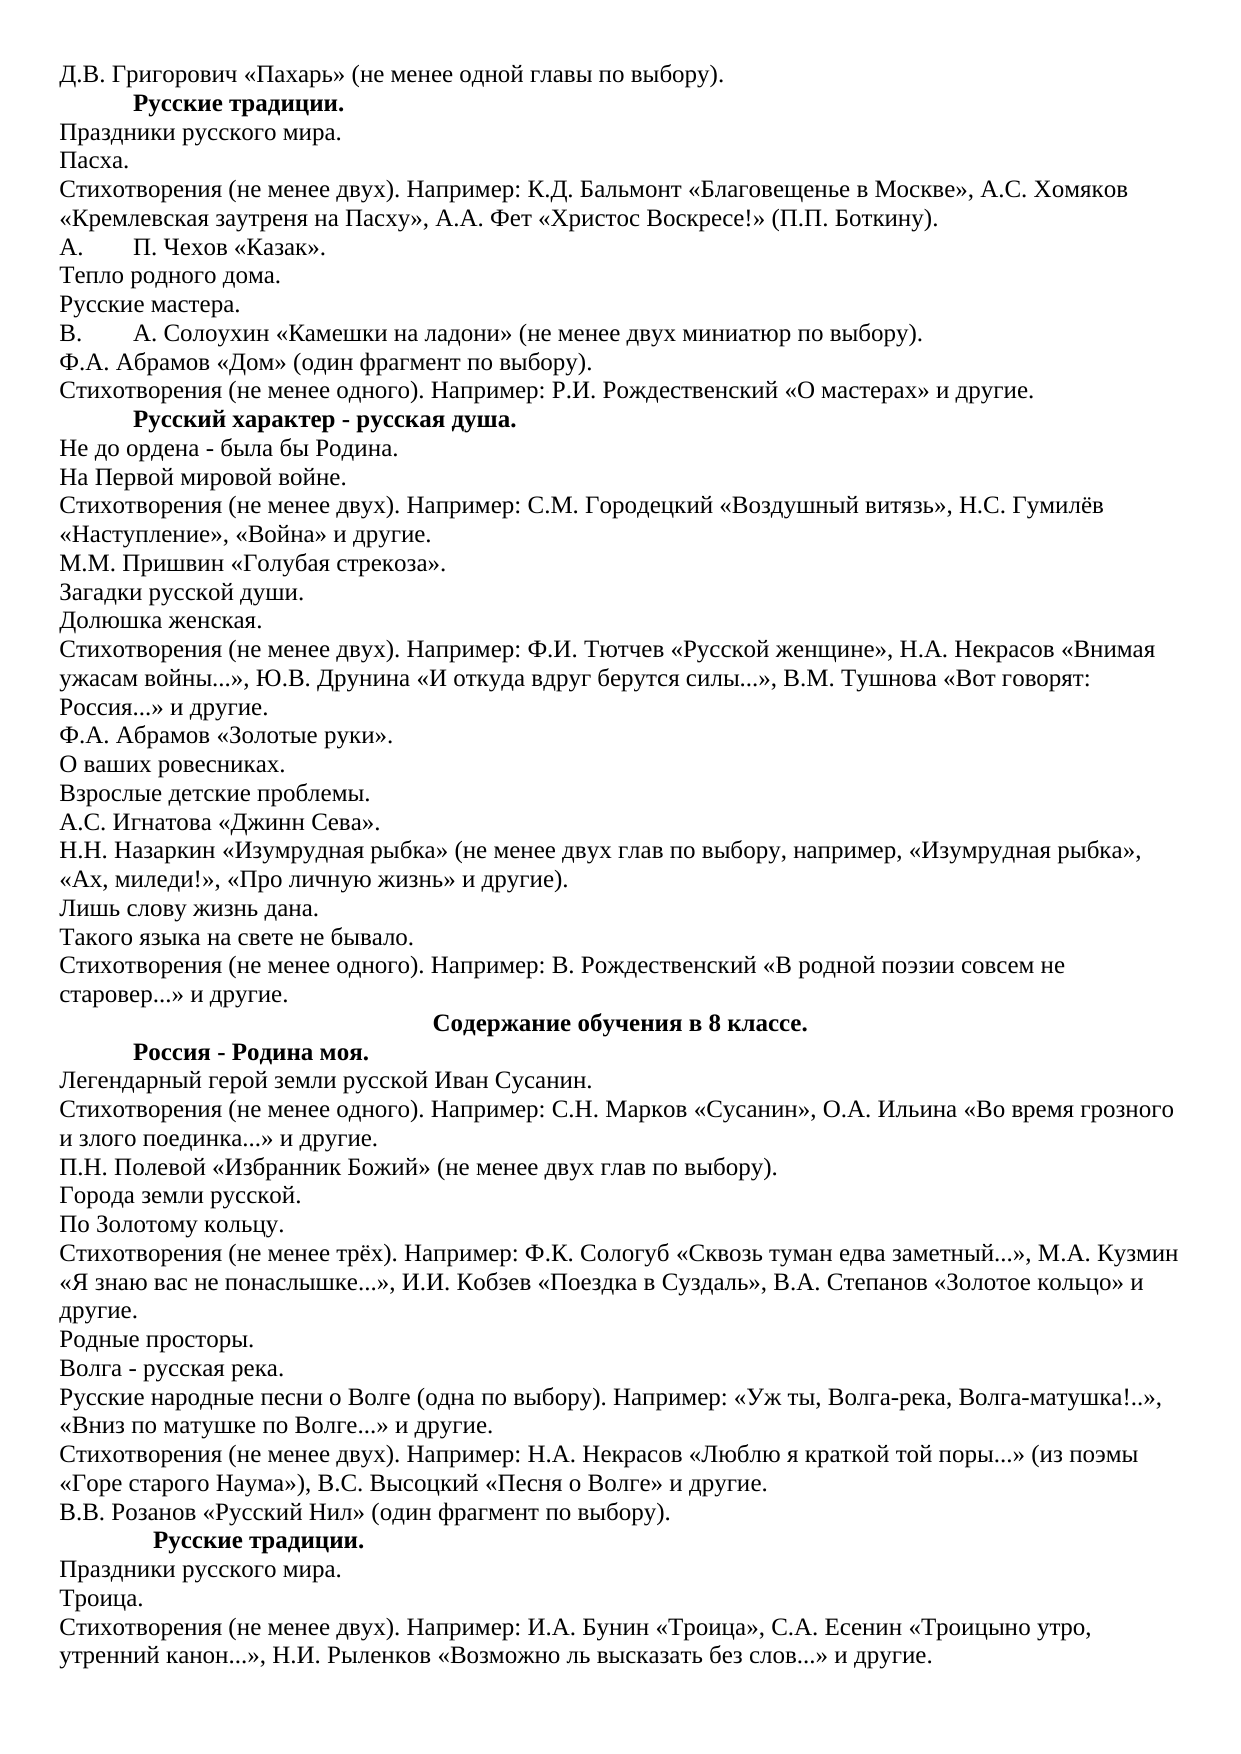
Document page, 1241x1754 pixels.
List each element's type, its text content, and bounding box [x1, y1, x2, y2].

text Долюшка женская. [59, 605, 1181, 634]
text Русские мастера. [59, 289, 1181, 318]
text Ф.А. Абрамов «Золотые руки». [59, 720, 1181, 749]
text Праздники русского мира. [59, 117, 1181, 145]
text Стихотворения (не менее трёх). Например: Ф.К. Сологуб «Сквозь туман едва заметный...», М.А. Кузмин «Я знаю вас не понаслышке...», И.И. Кобзев «Поездка в Суздаль», В.А. Степанов «Золотое кольцо» и другие. [59, 1238, 1181, 1324]
text Н.Н. Назаркин «Изумрудная рыбка» (не менее двух глав по выбору, например, «Изумрудная рыбка», «Ах, миледи!», «Про личную жизнь» и другие). [59, 835, 1181, 893]
text Стихотворения (не менее одного). Например: Р.И. Рождественский «О мастерах» и другие. [59, 375, 1181, 404]
text Стихотворения (не менее одного). Например: С.Н. Марков «Сусанин», О.А. Ильина «Во время грозного и злого поединка...» и другие. [59, 1094, 1181, 1152]
text Русские народные песни о Волге (одна по выбору). Например: «Уж ты, Волга-река, Волга-матушка!..», «Вниз по матушке по Волге...» и другие. [59, 1382, 1181, 1439]
text Русский характер - русская душа. [59, 404, 1181, 433]
text Пасха. [59, 145, 1181, 174]
text А.С. Игнатова «Джинн Сева». [59, 807, 1181, 835]
text Взрослые детские проблемы. [59, 778, 1181, 807]
text По Золотому кольцу. [59, 1209, 1181, 1238]
text Россия - Родина моя. [59, 1037, 1181, 1065]
text Стихотворения (не менее двух). Например: К.Д. Бальмонт «Благовещенье в Москве», А.С. Хомяков «Кремлевская заутреня на Пасху», А.А. Фет «Христос Воскресе!» (П.П. Боткину). [59, 174, 1181, 232]
text О ваших ровесниках. [59, 749, 1181, 778]
text Стихотворения (не менее двух). Например: С.М. Городецкий «Воздушный витязь», Н.С. Гумилёв «Наступление», «Война» и другие. [59, 490, 1181, 548]
text Не до ордена - была бы Родина. [59, 433, 1181, 462]
text Стихотворения (не менее одного). Например: В. Рождественский «В родной поэзии совсем не старовер...» и другие. [59, 950, 1181, 1008]
text Ф.А. Абрамов «Дом» (один фрагмент по выбору). [59, 347, 1181, 375]
text Праздники русского мира. [59, 1554, 1181, 1583]
text Стихотворения (не менее двух). Например: Н.А. Некрасов «Люблю я краткой той поры...» (из поэмы «Горе старого Наума»), В.С. Высоцкий «Песня о Волге» и другие. [59, 1439, 1181, 1497]
text В.В. Розанов «Русский Нил» (один фрагмент по выбору). [59, 1497, 1181, 1525]
text Легендарный герой земли русской Иван Сусанин. [59, 1065, 1181, 1094]
text Города земли русской. [59, 1180, 1181, 1209]
text Д.В. Григорович «Пахарь» (не менее одной главы по выбору). [59, 59, 1181, 88]
text Троица. [59, 1583, 1181, 1612]
text М.М. Пришвин «Голубая стрекоза». [59, 548, 1181, 577]
text П.Н. Полевой «Избранник Божий» (не менее двух глав по выбору). [59, 1152, 1181, 1180]
text Волга - русская река. [59, 1353, 1181, 1382]
text Родные просторы. [59, 1324, 1181, 1353]
text Русские традиции. [59, 1525, 1181, 1554]
text Загадки русской души. [59, 577, 1181, 605]
text Стихотворения (не менее двух). Например: И.А. Бунин «Троица», С.А. Есенин «Троицыно утро, утренний канон...», Н.И. Рыленков «Возможно ль высказать без слов...» и другие. [59, 1612, 1181, 1669]
text Тепло родного дома. [59, 260, 1181, 289]
text Стихотворения (не менее двух). Например: Ф.И. Тютчев «Русской женщине», Н.А. Некрасов «Внимая ужасам войны...», Ю.В. Друнина «И откуда вдруг берутся силы...», В.М. Тушнова «Вот говорят: Россия...» и другие. [59, 634, 1181, 720]
text На Первой мировой войне. [59, 462, 1181, 490]
text Содержание обучения в 8 классе. [59, 1008, 1181, 1037]
text Лишь слову жизнь дана. [59, 893, 1181, 922]
text Русские традиции. [59, 88, 1181, 117]
text A. П. Чехов «Казак». [59, 232, 1181, 260]
text Такого языка на свете не бывало. [59, 922, 1181, 950]
text B. А. Солоухин «Камешки на ладони» (не менее двух миниатюр по выбору). [59, 318, 1181, 347]
